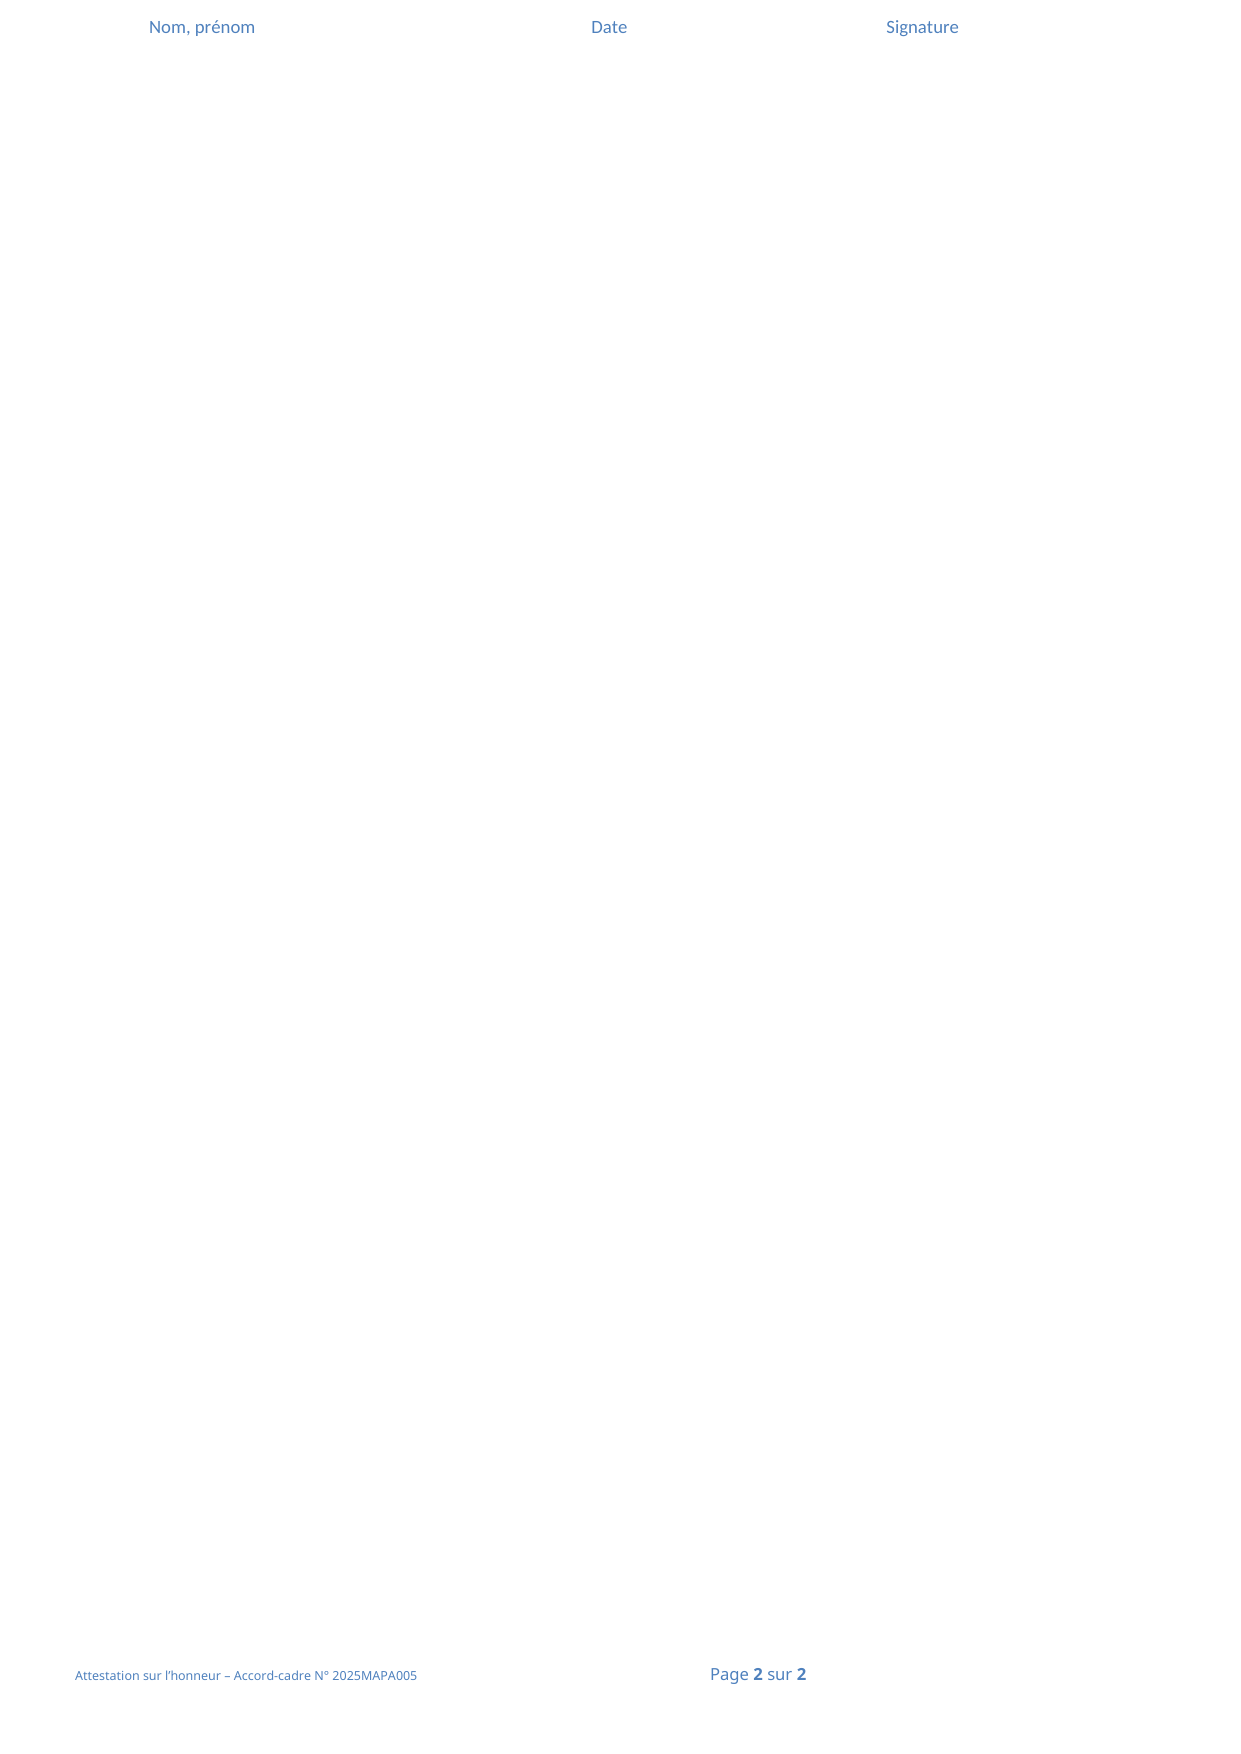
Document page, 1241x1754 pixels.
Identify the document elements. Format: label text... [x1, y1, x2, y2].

text Nom, prénom Date Signature [149, 15, 1165, 38]
